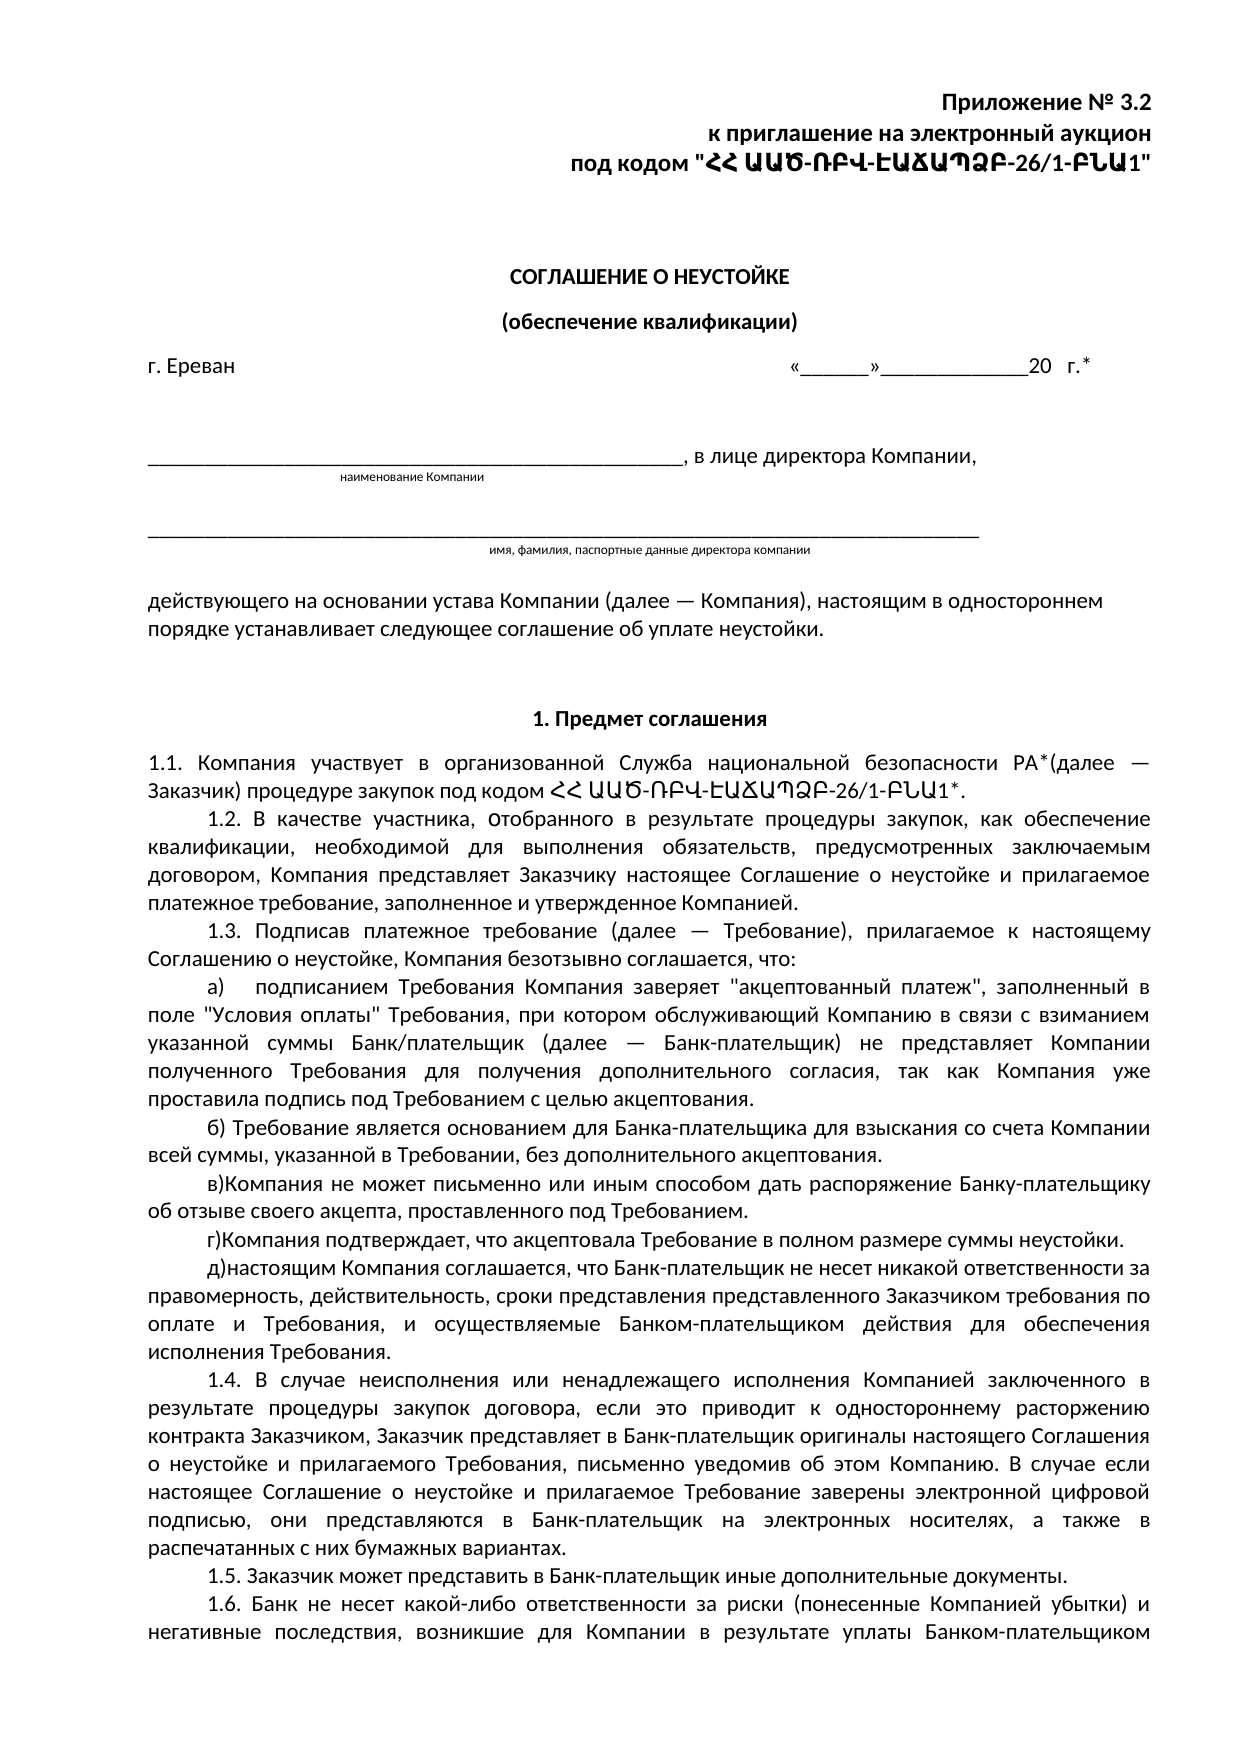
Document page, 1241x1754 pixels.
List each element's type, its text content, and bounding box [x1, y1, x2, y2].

text 1. Предмет соглашения [148, 704, 1152, 732]
text _________________________________________________________________________ [148, 513, 1152, 542]
text (обеспечение квалификации) [148, 307, 1152, 335]
text в)Компания не может письменно или иным способом дать распоряжение Банку-плательщику об отзыве своего акцепта, проставленного под Требованием. [148, 1169, 1152, 1225]
text имя, фамилия, паспортные данные директора компании [148, 542, 1152, 569]
text СОГЛАШЕНИЕ О НЕУСТОЙКЕ [148, 262, 1152, 290]
text к приглашение на электронный аукцион [177, 117, 1152, 147]
table_header г. Ереван [136, 351, 635, 396]
text 1.3. Подписав платежное требование (далее — Требование), прилагаемое к настоящему Соглашению о неустойке, Компания безотзывно соглашается, что: [148, 916, 1152, 972]
text б) Требование является основанием для Банка-плательщика для взыскания со счета Компании всей суммы, указанной в Требовании, без дополнительного акцептования. [148, 1113, 1152, 1169]
text Приложение № 3.2 [148, 86, 1152, 117]
text наименование Компании [340, 469, 1152, 497]
text г)Компания подтверждает, что акцептовала Требование в полном размере суммы неустойки. [148, 1225, 1152, 1253]
text д)настоящим Компания соглашается, что Банк-плательщик не несет никакой ответственности за правомерность, действительность, сроки представления представленного Заказчиком требования по оплате и Требования, и осуществляемые Банком-плательщиком действия для обеспечения исполнения Требования. [148, 1253, 1152, 1365]
text 1.2. В качестве участника, օтобранного в результате процедуры закупок, как обеспечение квалификации, необходимой для выполнения обязательств, предусмотренных заключаемым договором, Kомпания представляет Заказчику настоящее Соглашение о неустойке и прилагаемое платежное требование, заполненное и утвержденное Компанией. [148, 804, 1152, 916]
text порядке устанавливает следующее соглашение об уплате неустойки. [148, 614, 1152, 642]
text 1.1. Компания участвует в организованной Служба национальной безопасности РА*(далее — Заказчик) процедуре закупок под кодом ՀՀ ԱԱԾ-ՌԲՎ-ԷԱՃԱՊՁԲ-26/1-ԲՆԱ1*. [148, 748, 1152, 804]
text 1.5. Заказчик может представить в Банк-плательщик иные дополнительные документы. [148, 1561, 1152, 1589]
text под кодом "ՀՀ ԱԱԾ-ՌԲՎ-ԷԱՃԱՊՁԲ-26/1-ԲՆԱ1" [177, 147, 1152, 178]
text а) подписанием Требования Компания заверяет "акцептованный платеж", заполненный в поле "Условия оплаты" Требования, при котором обслуживающий Компанию в связи с взиманием указанной суммы Банк/плательщик (далее — Банк-плательщик) не представляет Компании полученного Требования для получения дополнительного согласия, так как Компания уже проставила подпись под Требованием с целью акцептования. [148, 972, 1152, 1113]
text _______________________________________________, в лице директора Компании, [148, 441, 1152, 469]
text действующего на основании устава Компании (далее — Компания), настоящим в одностороннем [148, 586, 1152, 614]
text 1.4. В случае неисполнения или ненадлежащего исполнения Компанией заключенного в результате процедуры закупок договора, если это приводит к одностороннему расторжению контракта Заказчиком, Заказчик представляет в Банк-плательщик оригиналы настоящего Соглашения о неустойке и прилагаемого Требования, письменно уведомив об этом Компанию. В случае если настоящее Соглашение о неустойке и прилагаемое Требование заверены электронной цифровой подписью, они представляются в Банк-плательщик на электронных носителях, а также в распечатанных с них бумажных вариантах. [148, 1365, 1152, 1561]
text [148, 1589, 1152, 1645]
table_header «______»_____________20 г.* [635, 351, 1104, 396]
